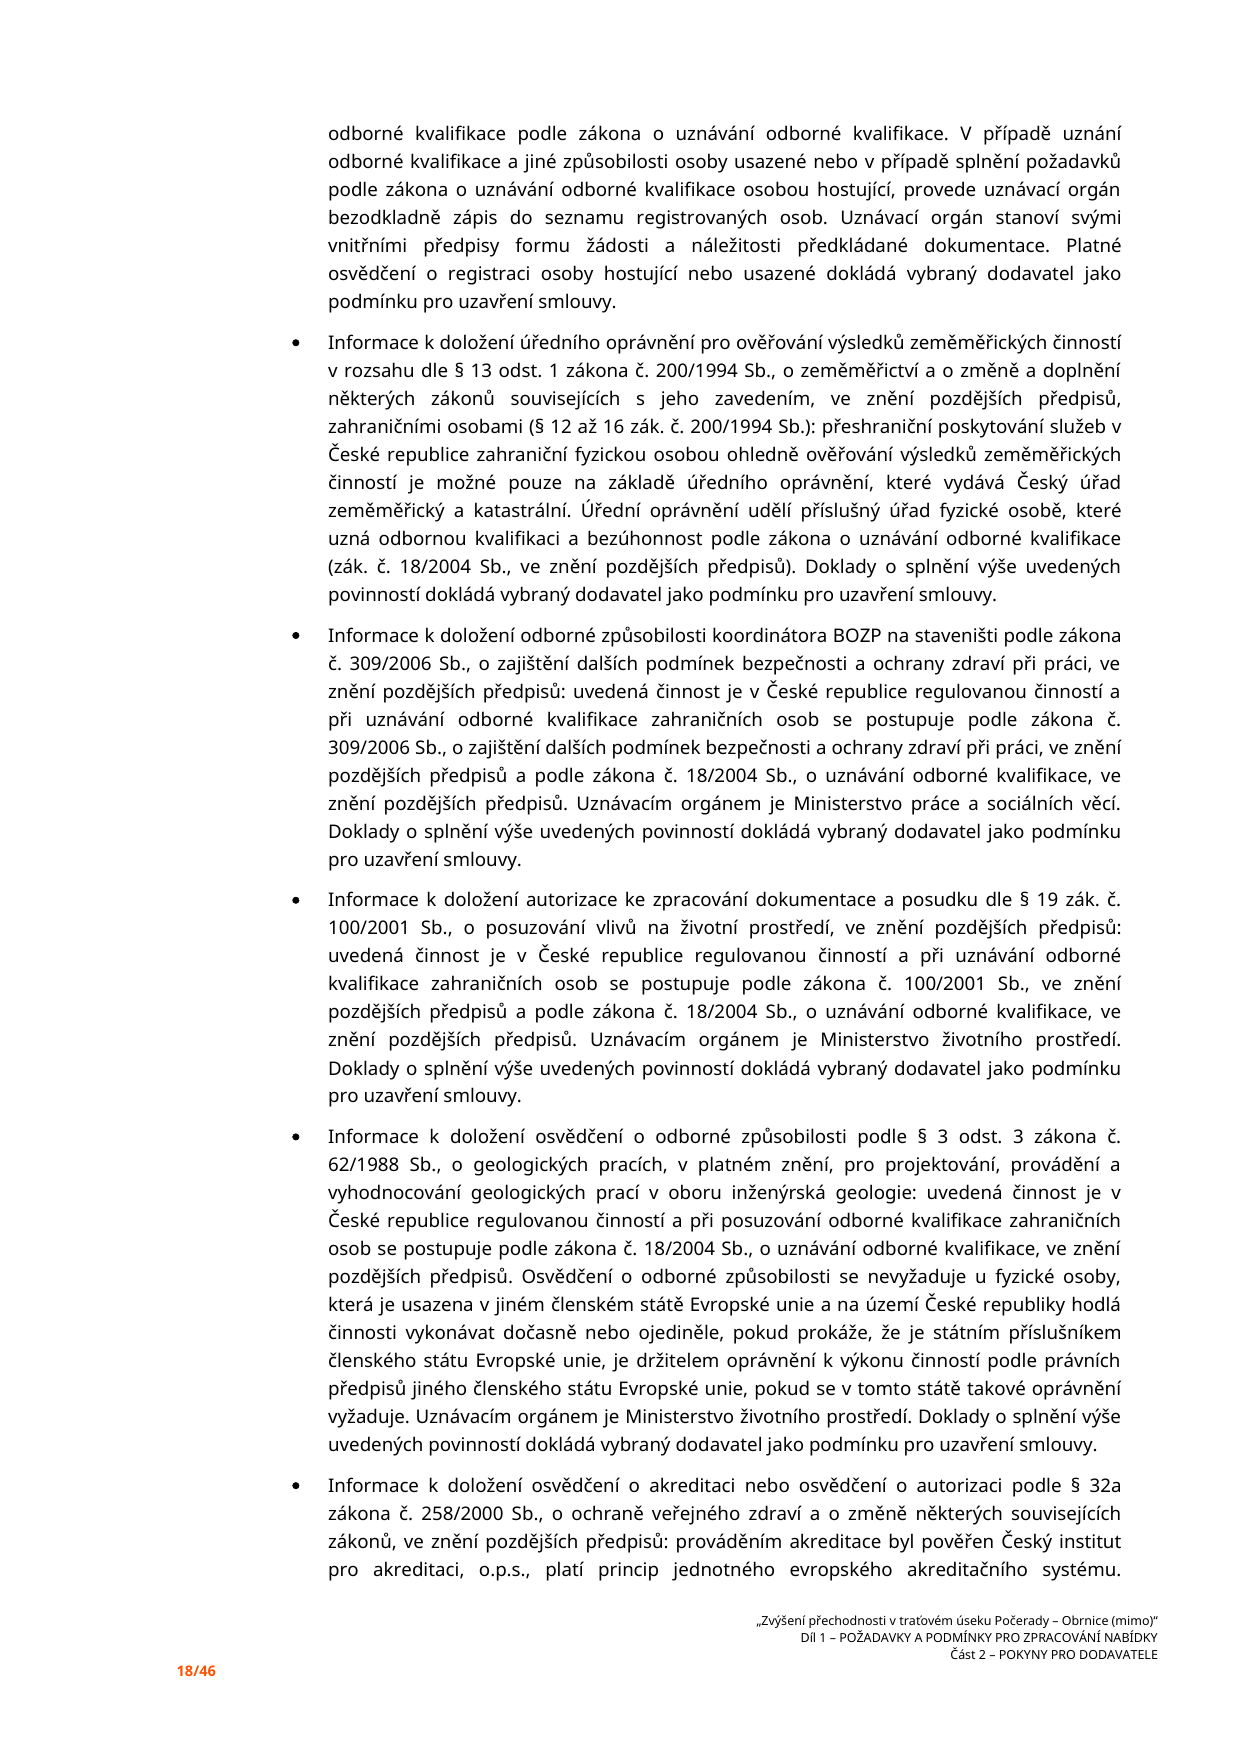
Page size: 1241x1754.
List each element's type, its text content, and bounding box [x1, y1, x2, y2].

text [292, 121, 1122, 314]
text Informace k doložení osvědčení o odborné způsobilosti podle § 3 odst. 3 zákona č. 62/1988 Sb., o geologických pracích, v platném znění, pro projektování, provádění a vyhodnocování geologických prací v oboru inženýrská geologie: uvedená činnost je v České republice regulovanou činností a při posuzování odborné kvalifikace zahraničních osob se postupuje podle zákona č. 18/2004 Sb., o uznávání odborné kvalifikace, ve znění pozdějších předpisů. Osvědčení o odborné způsobilosti se nevyžaduje u fyzické osoby, která je usazena v jiném členském státě Evropské unie a na území České republiky hodlá činnosti vykonávat dočasně nebo ojediněle, pokud prokáže, že je státním příslušníkem členského státu Evropské unie, je držitelem oprávnění k výkonu činností podle právních předpisů jiného členského státu Evropské unie, pokud se v tomto státě takové oprávnění vyžaduje. Uznávacím orgánem je Ministerstvo životního prostředí. Doklady o splnění výše uvedených povinností dokládá vybraný dodavatel jako podmínku pro uzavření smlouvy. [292, 1123, 1122, 1457]
text Informace k doložení autorizace ke zpracování dokumentace a posudku dle § 19 zák. č. 100/2001 Sb., o posuzování vlivů na životní prostředí, ve znění pozdějších předpisů: uvedená činnost je v České republice regulovanou činností a při uznávání odborné kvalifikace zahraničních osob se postupuje podle zákona č. 100/2001 Sb., ve znění pozdějších předpisů a podle zákona č. 18/2004 Sb., o uznávání odborné kvalifikace, ve znění pozdějších předpisů. Uznávacím orgánem je Ministerstvo životního prostředí. Doklady o splnění výše uvedených povinností dokládá vybraný dodavatel jako podmínku pro uzavření smlouvy. [292, 887, 1122, 1108]
text Informace k doložení úředního oprávnění pro ověřování výsledků zeměměřických činností v rozsahu dle § 13 odst. 1 zákona č. 200/1994 Sb., o zeměměřictví a o změně a doplnění některých zákonů souvisejících s jeho zavedením, ve znění pozdějších předpisů, zahraničními osobami (§ 12 až 16 zák. č. 200/1994 Sb.): přeshraniční poskytování služeb v České republice zahraniční fyzickou osobou ohledně ověřování výsledků zeměměřických činností je možné pouze na základě úředního oprávnění, které vydává Český úřad zeměměřický a katastrální. Úřední oprávnění udělí příslušný úřad fyzické osobě, které uzná odbornou kvalifikaci a bezúhonnost podle zákona o uznávání odborné kvalifikace (zák. č. 18/2004 Sb., ve znění pozdějších předpisů). Doklady o splnění výše uvedených povinností dokládá vybraný dodavatel jako podmínku pro uzavření smlouvy. [292, 329, 1122, 607]
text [292, 1472, 1122, 1582]
text Informace k doložení odborné způsobilosti koordinátora BOZP na staveništi podle zákona č. 309/2006 Sb., o zajištění dalších podmínek bezpečnosti a ochrany zdraví při práci, ve znění pozdějších předpisů: uvedená činnost je v České republice regulovanou činností a při uznávání odborné kvalifikace zahraničních osob se postupuje podle zákona č. 309/2006 Sb., o zajištění dalších podmínek bezpečnosti a ochrany zdraví při práci, ve znění pozdějších předpisů a podle zákona č. 18/2004 Sb., o uznávání odborné kvalifikace, ve znění pozdějších předpisů. Uznávacím orgánem je Ministerstvo práce a sociálních věcí. Doklady o splnění výše uvedených povinností dokládá vybraný dodavatel jako podmínku pro uzavření smlouvy. [292, 622, 1122, 872]
